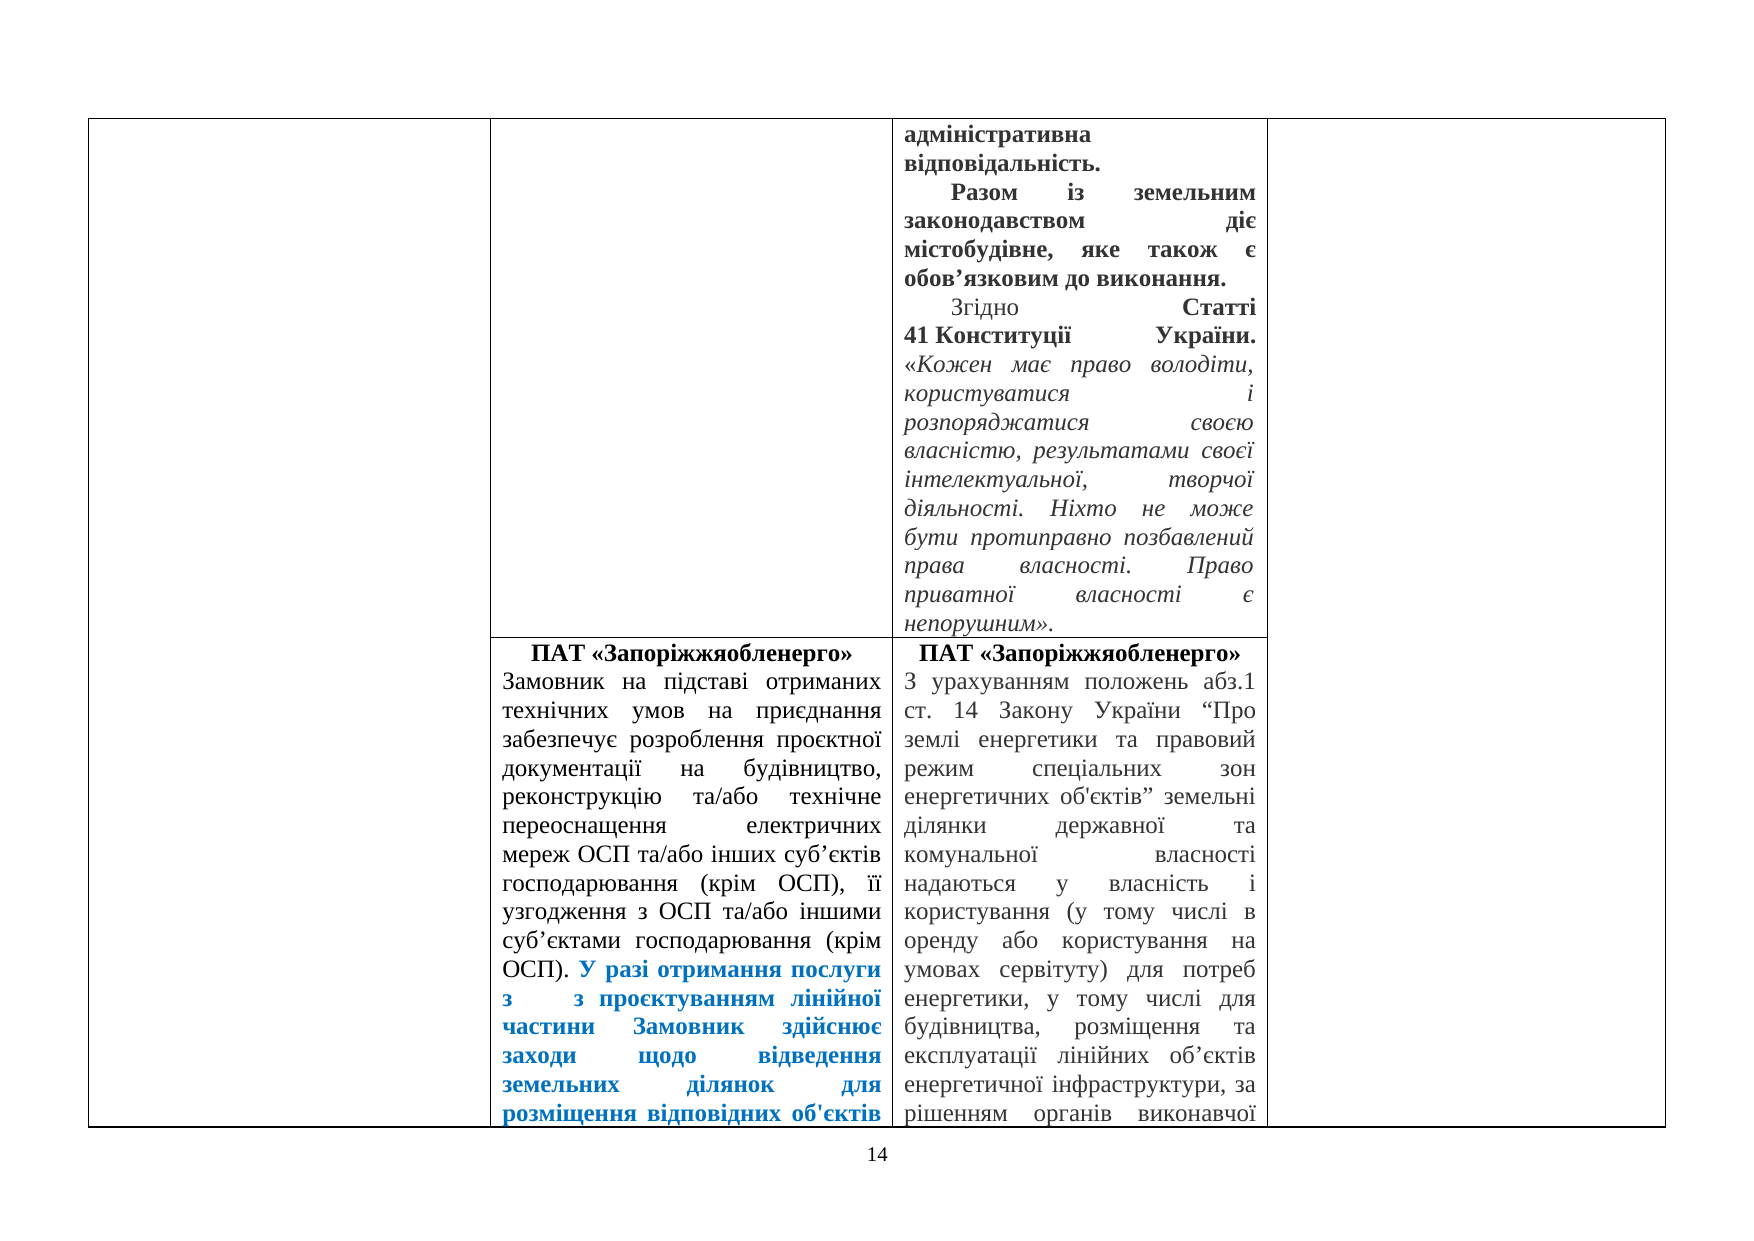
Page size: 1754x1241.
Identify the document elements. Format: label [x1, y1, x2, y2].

table_cell [893, 638, 1267, 1126]
table_cell [491, 638, 892, 1126]
table_cell [491, 119, 892, 637]
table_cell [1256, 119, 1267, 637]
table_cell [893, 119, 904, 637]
